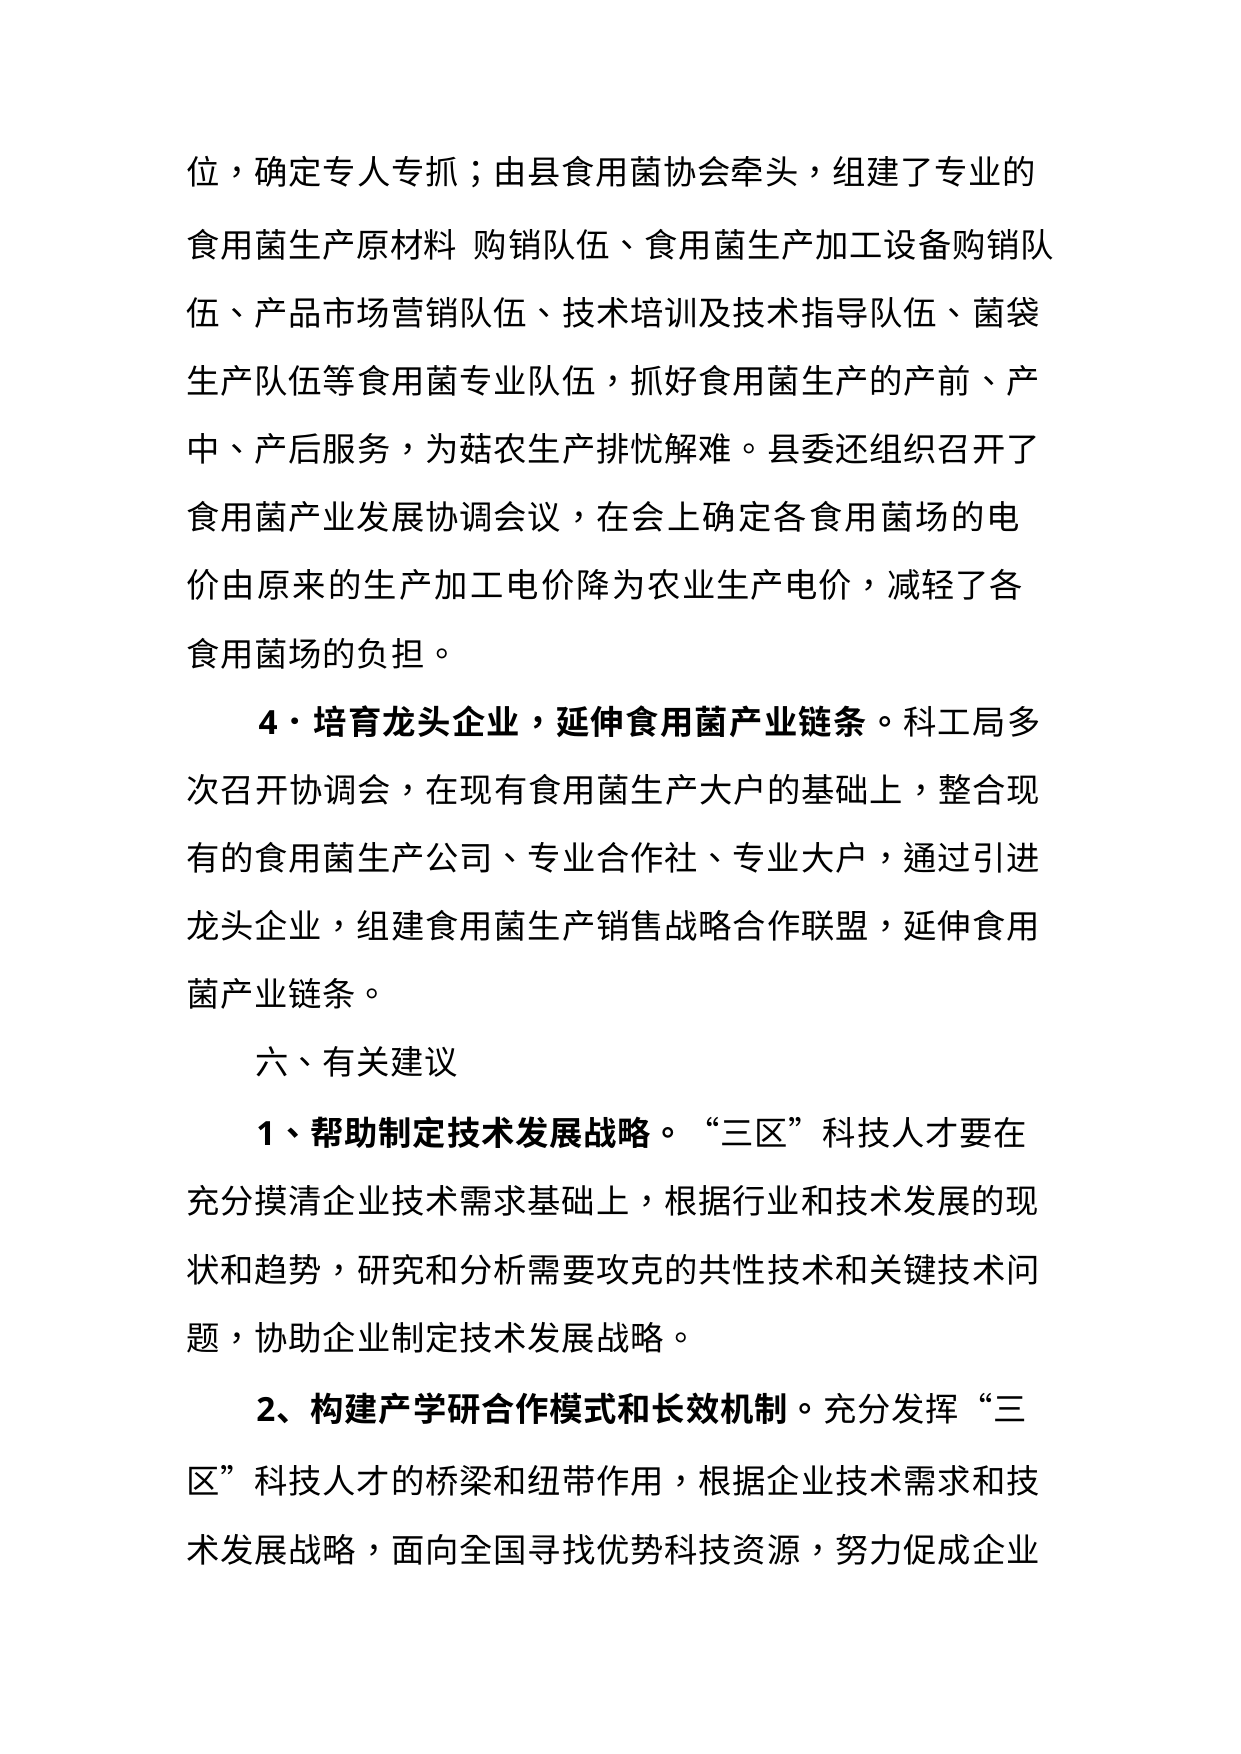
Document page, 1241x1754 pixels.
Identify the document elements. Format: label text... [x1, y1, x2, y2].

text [186, 1383, 1054, 1572]
text 4．培育龙头企业，延伸食用菌产业链条。科工局多次召开协调会，在现有食用菌生产大户的基础上，整合现有的食用菌生产公司、专业合作社、专业大户，通过引进龙头企业，组建食用菌生产销售战略合作联盟，延伸食用菌产业链条。 [186, 698, 1054, 1016]
text 1、帮助制定技术发展战略。“三区”科技人才要在充分摸清企业技术需求基础上，根据行业和技术发展的现状和趋势，研究和分析需要攻克的共性技术和关键技术问题，协助企业制定技术发展战略。 [186, 1107, 1054, 1360]
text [186, 149, 1054, 676]
list 有关建议 [186, 1039, 1054, 1084]
